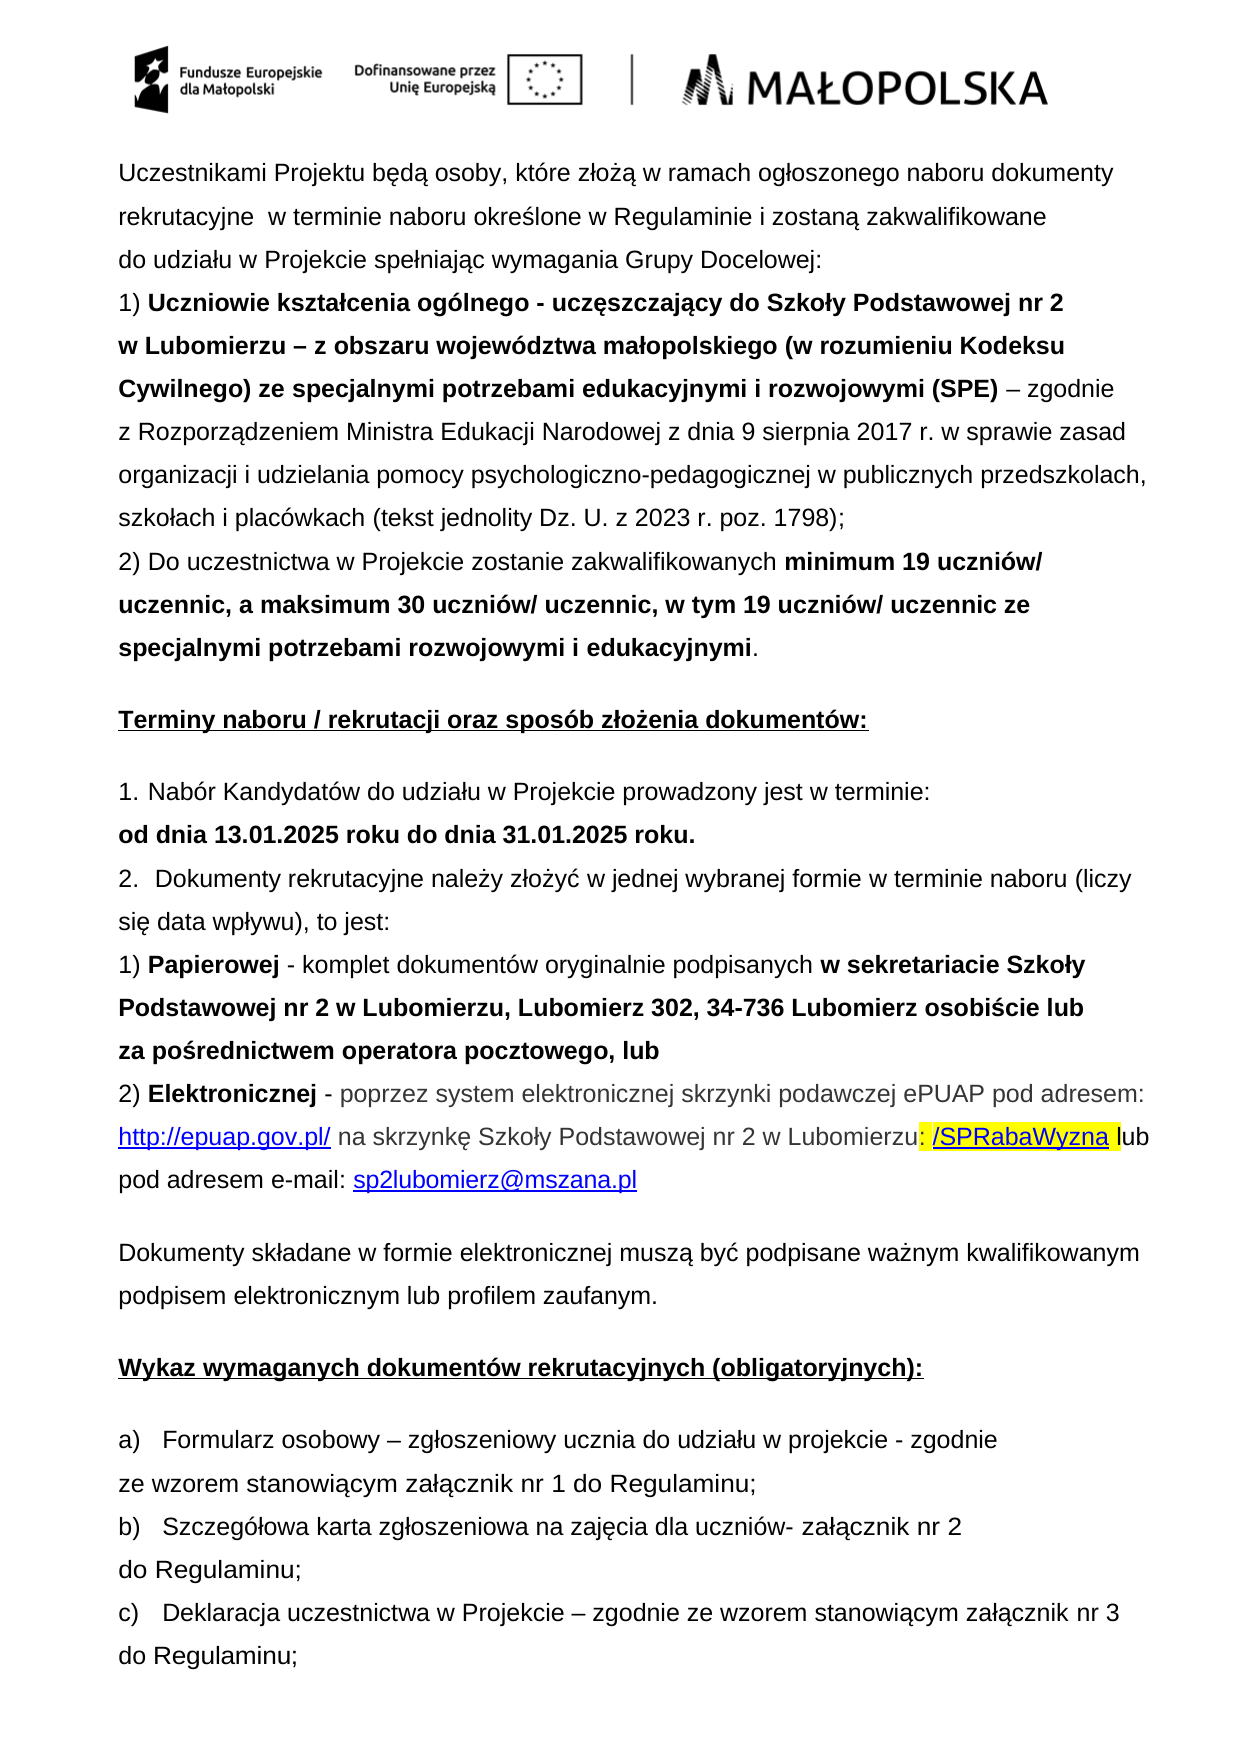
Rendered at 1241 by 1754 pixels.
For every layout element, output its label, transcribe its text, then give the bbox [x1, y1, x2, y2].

list Dokumenty rekrutacyjne należy złożyć w jednej wybranej formie w terminie naboru (liczy się data wpływu), to jest: [118, 863, 1152, 935]
list Uczniowie kształcenia ogólnego - uczęszczający do Szkoły Podstawowej nr 2 w Lubomierzu – z obszaru województwa małopolskiego (w rozumieniu Kodeksu Cywilnego) ze specjalnymi potrzebami edukacyjnymi i rozwojowymi (SPE) – zgodnie z Rozporządzeniem Ministra Edukacji Narodowej z dnia 9 sierpnia 2017 r. w sprawie zasad organizacji i udzielania pomocy psychologiczno-pedagogicznej w publicznych przedszkolach, szkołach i placówkach (tekst jednolity Dz. U. z 2023 r. poz. 1798); [118, 288, 1152, 532]
list Papierowej - komplet dokumentów oryginalnie podpisanych w sekretariacie Szkoły Podstawowej nr 2 w Lubomierzu, Lubomierz 302, 34-736 Lubomierz osobiście lub za pośrednictwem operatora pocztowego, lub [118, 950, 1152, 1065]
list Elektronicznej - poprzez system elektronicznej skrzynki podawczej ePUAP pod adresem: http://epuap.gov.pl/ na skrzynkę Szkoły Podstawowej nr 2 w Lubomierzu: /SPRabaWyzna lub pod adresem e-mail: sp2lubomierz@mszana.pl [118, 1079, 1152, 1194]
text Dokumenty składane w formie elektronicznej muszą być podpisane ważnym kwalifikowanym podpisem elektronicznym lub profilem zaufanym. [118, 1238, 1152, 1309]
list Nabór Kandydatów do udziału w Projekcie prowadzony jest w terminie: od dnia 13.01.2025 roku do dnia 31.01.2025 roku. [118, 777, 1152, 849]
list Formularz osobowy – zgłoszeniowy ucznia do udziału w projekcie - zgodnie ze wzorem stanowiącym załącznik nr 1 do Regulaminu; [118, 1425, 1034, 1497]
list Uczestnikami Projektu będą osoby, które złożą w ramach ogłoszonego naboru dokumenty rekrutacyjne w terminie naboru określone w Regulaminie i zostaną zakwalifikowane do udziału w Projekcie spełniając wymagania Grupy Docelowej: [118, 158, 1152, 273]
list Szczegółowa karta zgłoszeniowa na zajęcia dla uczniów- załącznik nr 2 do Regulaminu; [118, 1512, 1034, 1583]
picture [118, 29, 1064, 130]
list Deklaracja uczestnictwa w Projekcie – zgodnie ze wzorem stanowiącym załącznik nr 3 do Regulaminu; [118, 1598, 1141, 1670]
list Do uczestnictwa w Projekcie zostanie zakwalifikowanych minimum 19 uczniów/ uczennic, a maksimum 30 uczniów/ uczennic, w tym 19 uczniów/ uczennic ze specjalnymi potrzebami rozwojowymi i edukacyjnymi. [118, 546, 1152, 661]
list Wykaz wymaganych dokumentów rekrutacyjnych (obligatoryjnych): [118, 1353, 1152, 1382]
text Terminy naboru / rekrutacji oraz sposób złożenia dokumentów: [118, 705, 1152, 734]
